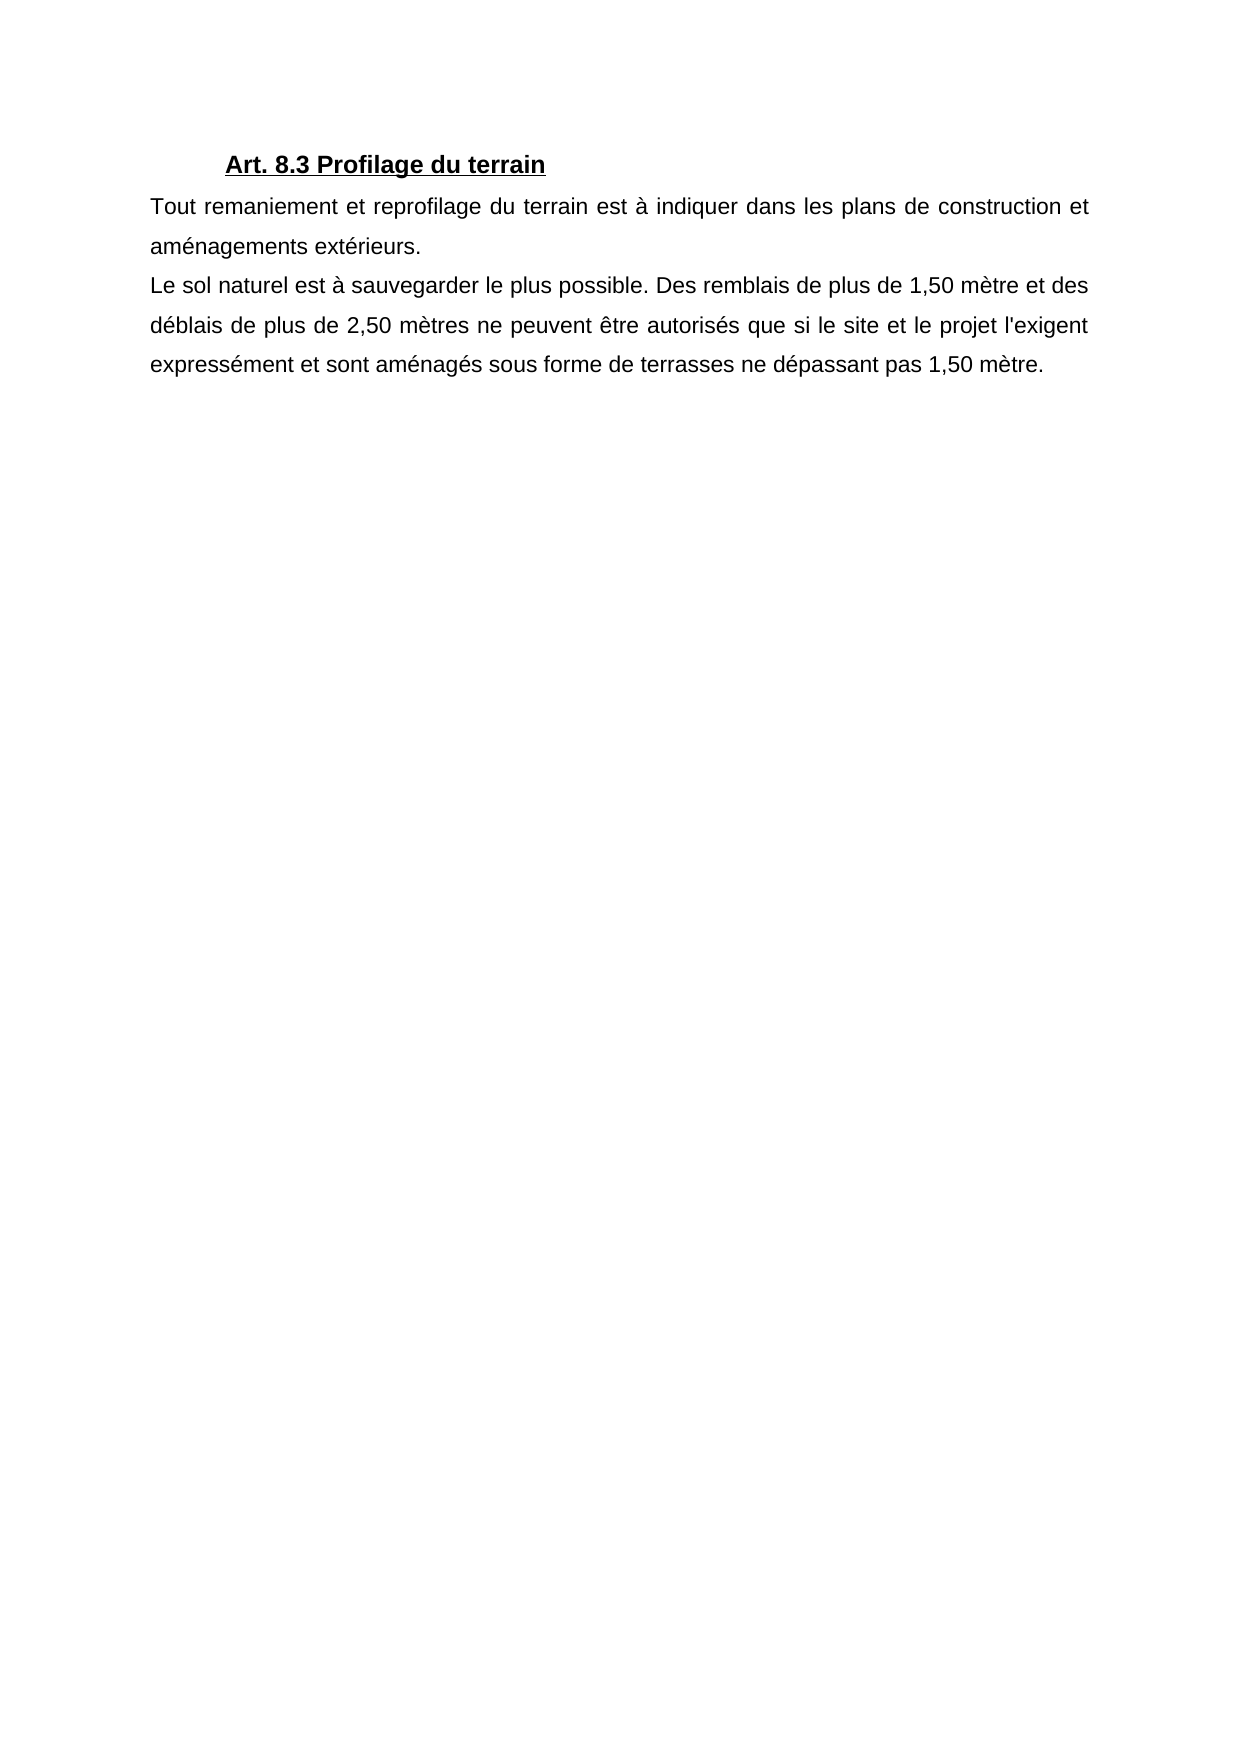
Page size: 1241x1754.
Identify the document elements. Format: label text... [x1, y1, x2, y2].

text Le sol naturel est à sauvegarder le plus possible. Des remblais de plus de 1,50 mètre et des déblais de plus de 2,50 mètres ne peuvent être autorisés que si le site et le projet l'exigent expressément et sont aménagés sous forme de terrasses ne dépassant pas 1,50 mètre. [150, 272, 1090, 377]
text Tout remaniement et reprofilage du terrain est à indiquer dans les plans de construction et aménagements extérieurs. [150, 193, 1090, 259]
subtitle Art. 8.3 Profilage du terrain [225, 150, 1090, 179]
